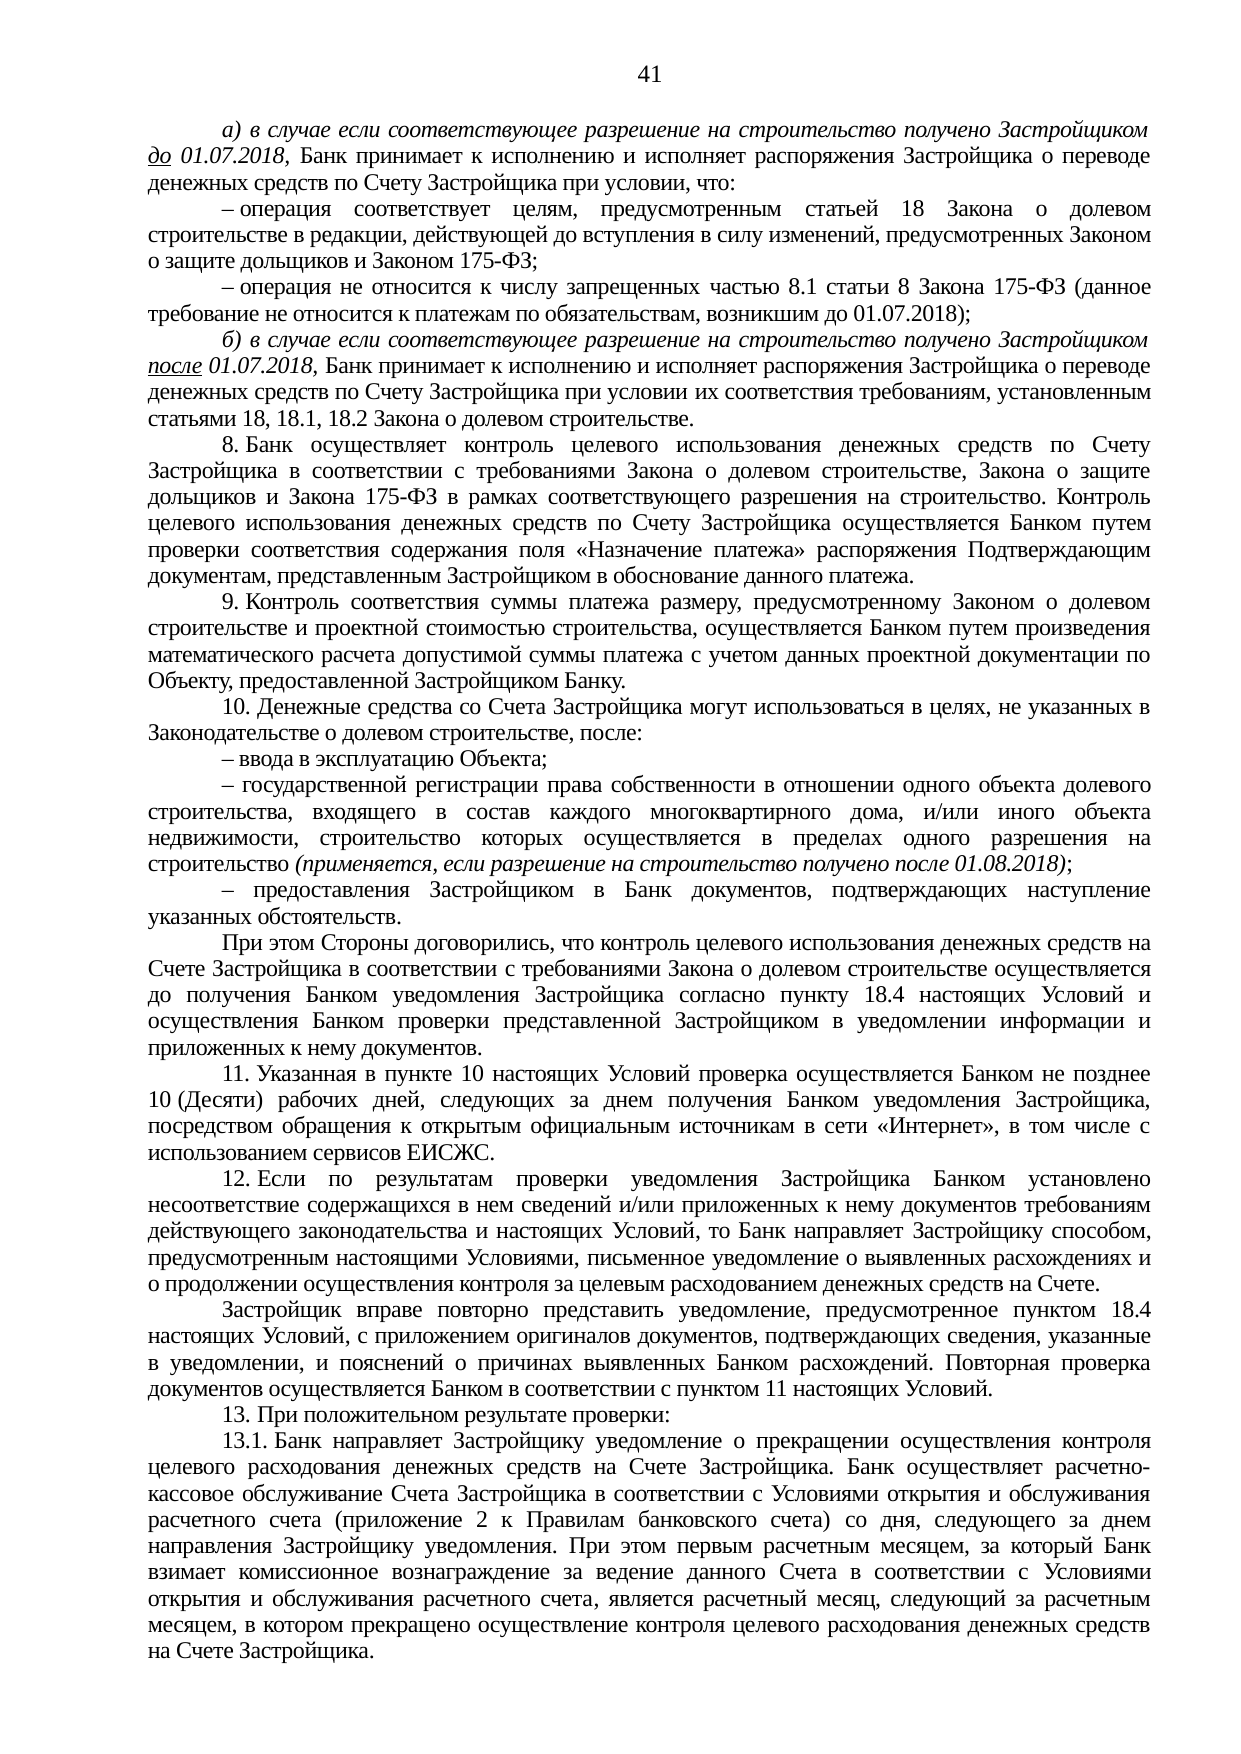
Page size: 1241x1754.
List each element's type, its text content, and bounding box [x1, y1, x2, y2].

text 10. Денежные средства со Счета Застройщика могут использоваться в целях, не указанных в Законодательстве о долевом строительстве, после: [148, 693, 1152, 746]
text – операция не относится к числу запрещенных частью 8.1 статьи 8 Закона 175-ФЗ (данное требование не относится к платежам по обязательствам, возникшим до 01.07.2018); [148, 274, 1152, 326]
text 13. При положительном результате проверки: [148, 1401, 1152, 1427]
text 13.1. Банк направляет Застройщику уведомление о прекращении осуществления контроля целевого расходования денежных средств на Счете Застройщика. Банк осуществляет расчетно-кассовое обслуживание Счета Застройщика в соответствии с Условиями открытия и обслуживания расчетного счета (приложение 2 к Правилам банковского счета) со дня, следующего за днем направления Застройщику уведомления. При этом первым расчетным месяцем, за который Банк взимает комиссионное вознаграждение за ведение данного Счета в соответствии с Условиями открытия и обслуживания расчетного счета, является расчетный месяц, следующий за расчетным месяцем, в котором прекращено осуществление контроля целевого расходования денежных средств на Счете Застройщика. [148, 1427, 1152, 1664]
text 11. Указанная в пункте 10 настоящих Условий проверка осуществляется Банком не позднее 10 (Десяти) рабочих дней, следующих за днем получения Банком уведомления Застройщика, посредством обращения к открытым официальным источникам в сети «Интернет», в том числе с использованием сервисов ЕИСЖС. [148, 1060, 1152, 1165]
text При этом Стороны договорились, что контроль целевого использования денежных средств на Счете Застройщика в соответствии с требованиями Закона о долевом строительстве осуществляется до получения Банком уведомления Застройщика согласно пункту 18.4 настоящих Условий и осуществления Банком проверки представленной Застройщиком в уведомлении информации и приложенных к нему документов. [148, 929, 1152, 1060]
text – предоставления Застройщиком в Банк документов, подтверждающих наступление указанных обстоятельств. [148, 877, 1152, 929]
text б) в случае если соответствующее разрешение на строительство получено Застройщиком после 01.07.2018, Банк принимает к исполнению и исполняет распоряжения Застройщика о переводе денежных средств по Счету Застройщика при условии их соответствия требованиям, установленным статьями 18, 18.1, 18.2 Закона о долевом строительстве. [148, 326, 1152, 431]
text – государственной регистрации права собственности в отношении одного объекта долевого строительства, входящего в состав каждого многоквартирного дома, и/или иного объекта недвижимости, строительство которых осуществляется в пределах одного разрешения на строительство (применяется, если разрешение на строительство получено после 01.08.2018); [148, 772, 1152, 877]
text – ввода в эксплуатацию Объекта; [148, 746, 1152, 772]
text Застройщик вправе повторно представить уведомление, предусмотренное пунктом 18.4 настоящих Условий, с приложением оригиналов документов, подтверждающих сведения, указанные в уведомлении, и пояснений о причинах выявленных Банком расхождений. Повторная проверка документов осуществляется Банком в соответствии с пунктом 11 настоящих Условий. [148, 1296, 1152, 1401]
text 9. Контроль соответствия суммы платежа размеру, предусмотренному Законом о долевом строительстве и проектной стоимостью строительства, осуществляется Банком путем произведения математического расчета допустимой суммы платежа с учетом данных проектной документации по Объекту, предоставленной Застройщиком Банку. [148, 588, 1152, 693]
text а) в случае если соответствующее разрешение на строительство получено Застройщиком до 01.07.2018, Банк принимает к исполнению и исполняет распоряжения Застройщика о переводе денежных средств по Счету Застройщика при условии, что: [148, 117, 1152, 195]
text 12. Если по результатам проверки уведомления Застройщика Банком установлено несоответствие содержащихся в нем сведений и/или приложенных к нему документов требованиям действующего законодательства и настоящих Условий, то Банк направляет Застройщику способом, предусмотренным настоящими Условиями, письменное уведомление о выявленных расхождениях и о продолжении осуществления контроля за целевым расходованием денежных средств на Счете. [148, 1165, 1152, 1296]
text – операция соответствует целям, предусмотренным статьей 18 Закона о долевом строительстве в редакции, действующей до вступления в силу изменений, предусмотренных Законом о защите дольщиков и Законом 175-ФЗ; [148, 195, 1152, 274]
text 8. Банк осуществляет контроль целевого использования денежных средств по Счету Застройщика в соответствии с требованиями Закона о долевом строительстве, Закона о защите дольщиков и Закона 175-ФЗ в рамках соответствующего разрешения на строительство. Контроль целевого использования денежных средств по Счету Застройщика осуществляется Банком путем проверки соответствия содержания поля «Назначение платежа» распоряжения Подтверждающим документам, представленным Застройщиком в обоснование данного платежа. [148, 431, 1152, 588]
